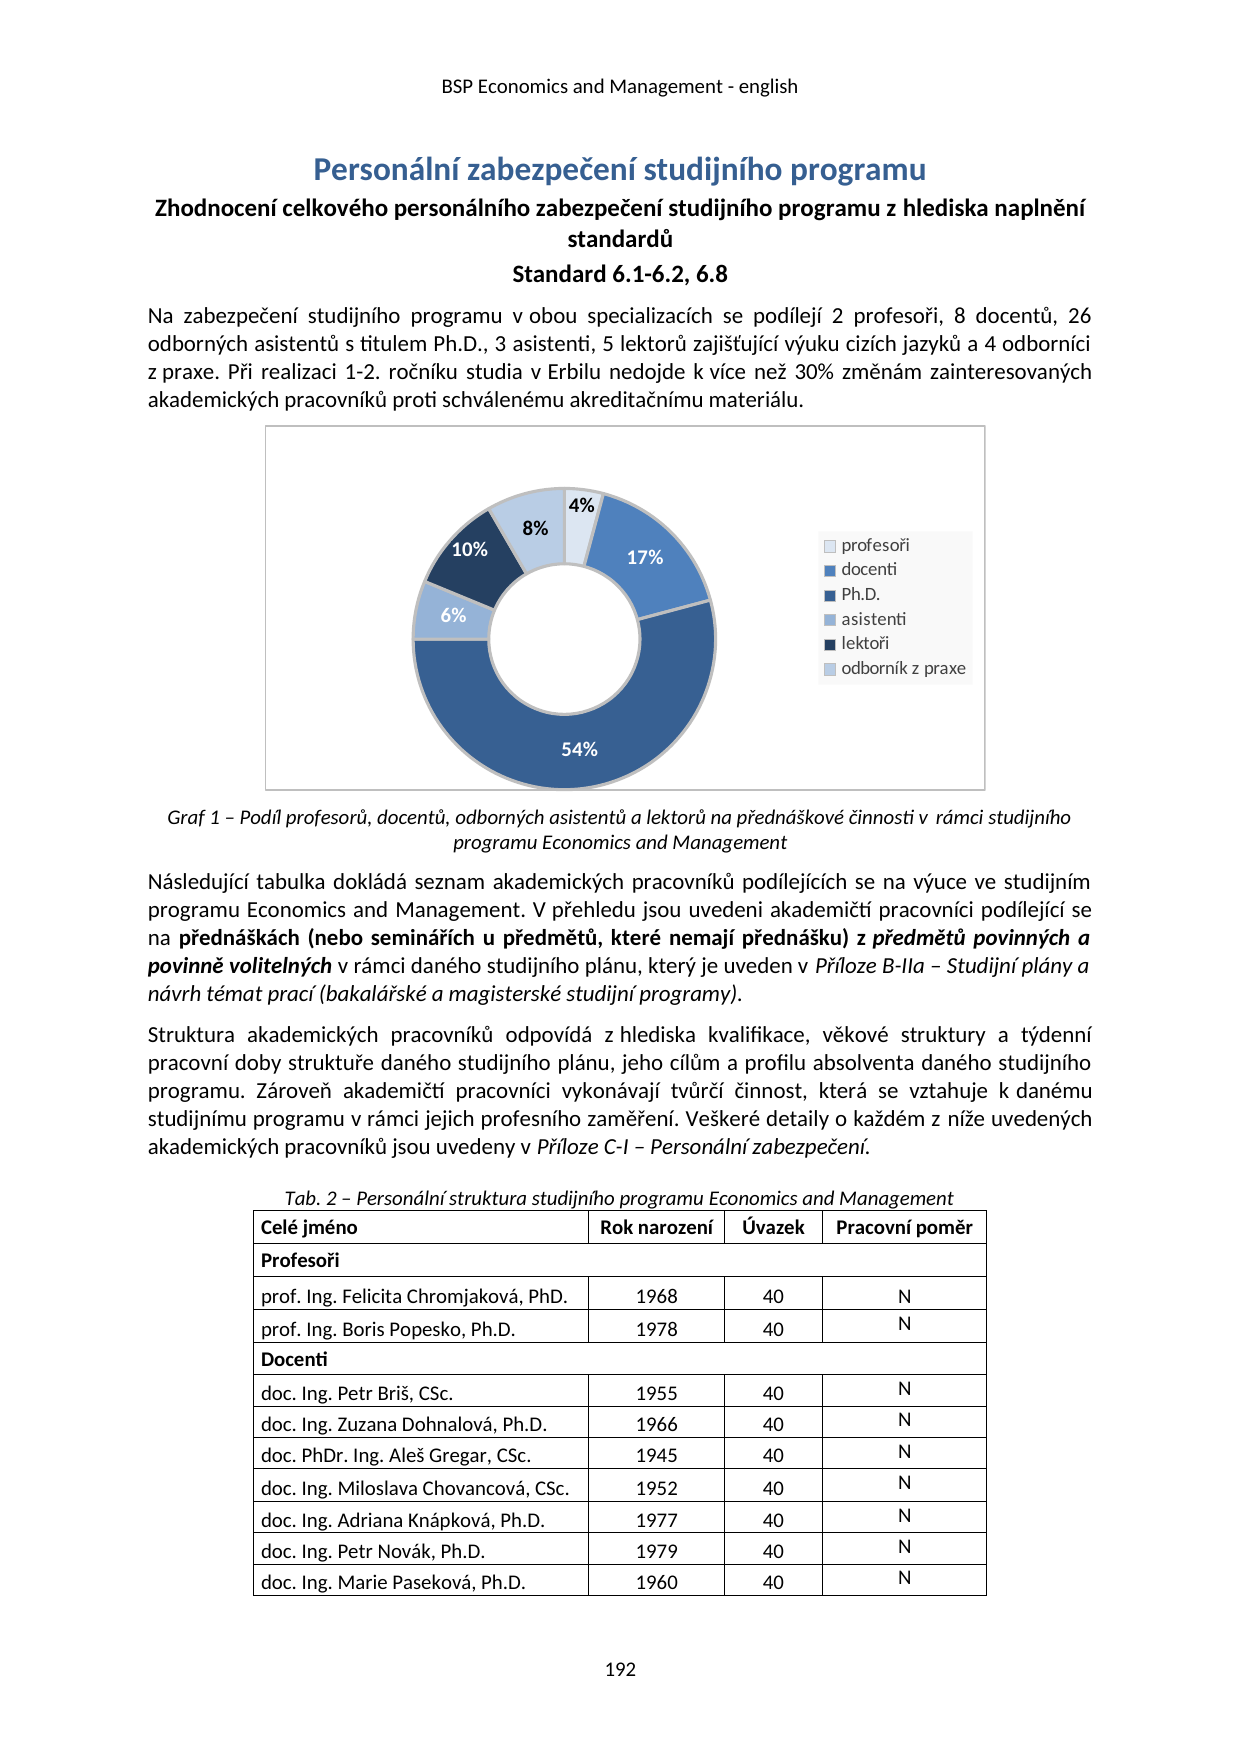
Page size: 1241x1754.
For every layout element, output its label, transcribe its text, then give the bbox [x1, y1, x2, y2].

text Následující tabulka dokládá seznam akademických pracovníků podílejících se na výuce ve studijním programu Economics and Management. V přehledu jsou uvedeni akademičtí pracovníci podílející se na přednáškách (nebo seminářích u předmětů, které nemají přednášku) z předmětů povinných a povinně volitelných v rámci daného studijního plánu, který je uveden v Příloze B-IIa – Studijní plány a návrh témat prací (bakalářské a magisterské studijní programy). [148, 867, 1093, 1007]
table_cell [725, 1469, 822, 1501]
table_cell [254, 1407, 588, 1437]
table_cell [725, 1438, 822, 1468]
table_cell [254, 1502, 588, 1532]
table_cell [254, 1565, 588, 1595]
text Na zabezpečení studijního programu v obou specializacích se podílejí 2 profesoři, 8 docentů, 26 odborných asistentů s titulem Ph.D., 3 asistenti, 5 lektorů zajišťující výuku cizích jazyků a 4 odborníci z praxe. Při realizaci 1-2. ročníku studia v Erbilu nedojde k více než 30% změnám zainteresovaných akademických pracovníků proti schválenému akreditačnímu materiálu. [148, 301, 1093, 413]
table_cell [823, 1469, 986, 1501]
text Tab. 2 – Personální struktura studijního programu Economics and Management [148, 1185, 1093, 1210]
subtitle Zhodnocení celkového personálního zabezpečení studijního programu z hlediska naplnění standardů [148, 192, 1093, 253]
subtitle Standard 6.1-6.2, 6.8 [148, 258, 1093, 288]
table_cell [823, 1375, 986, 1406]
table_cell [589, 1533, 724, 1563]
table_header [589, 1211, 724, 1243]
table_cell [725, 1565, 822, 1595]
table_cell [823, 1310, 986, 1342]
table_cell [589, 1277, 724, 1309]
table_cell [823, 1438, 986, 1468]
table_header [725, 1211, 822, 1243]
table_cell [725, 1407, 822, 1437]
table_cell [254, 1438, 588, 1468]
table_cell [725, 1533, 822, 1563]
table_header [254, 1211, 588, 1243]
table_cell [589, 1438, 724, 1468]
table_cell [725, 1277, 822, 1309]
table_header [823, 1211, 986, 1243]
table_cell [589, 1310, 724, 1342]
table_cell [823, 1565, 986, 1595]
subtitle Personální zabezpečení studijního programu [148, 148, 1093, 188]
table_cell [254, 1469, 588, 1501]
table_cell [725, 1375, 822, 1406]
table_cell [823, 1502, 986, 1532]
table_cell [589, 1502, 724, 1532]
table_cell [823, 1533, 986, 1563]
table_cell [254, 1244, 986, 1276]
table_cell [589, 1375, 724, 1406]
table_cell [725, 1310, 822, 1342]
text Graf 1 – Podíl profesorů, docentů, odborných asistentů a lektorů na přednáškové činnosti v rámci studijního programu Economics and Management [148, 804, 1093, 855]
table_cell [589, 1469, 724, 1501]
text Struktura akademických pracovníků odpovídá z hlediska kvalifikace, věkové struktury a týdenní pracovní doby struktuře daného studijního plánu, jeho cílům a profilu absolventa daného studijního programu. Zároveň akademičtí pracovníci vykonávají tvůrčí činnost, která se vztahuje k danému studijnímu programu v rámci jejich profesního zaměření. Veškeré detaily o každém z níže uvedených akademických pracovníků jsou uvedeny v Příloze C-I – Personální zabezpečení. [148, 1020, 1093, 1160]
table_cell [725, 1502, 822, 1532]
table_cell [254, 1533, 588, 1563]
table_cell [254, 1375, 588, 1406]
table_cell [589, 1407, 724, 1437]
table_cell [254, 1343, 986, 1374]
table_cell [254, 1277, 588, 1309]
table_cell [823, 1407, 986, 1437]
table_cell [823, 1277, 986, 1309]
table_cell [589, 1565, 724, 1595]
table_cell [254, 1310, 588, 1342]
